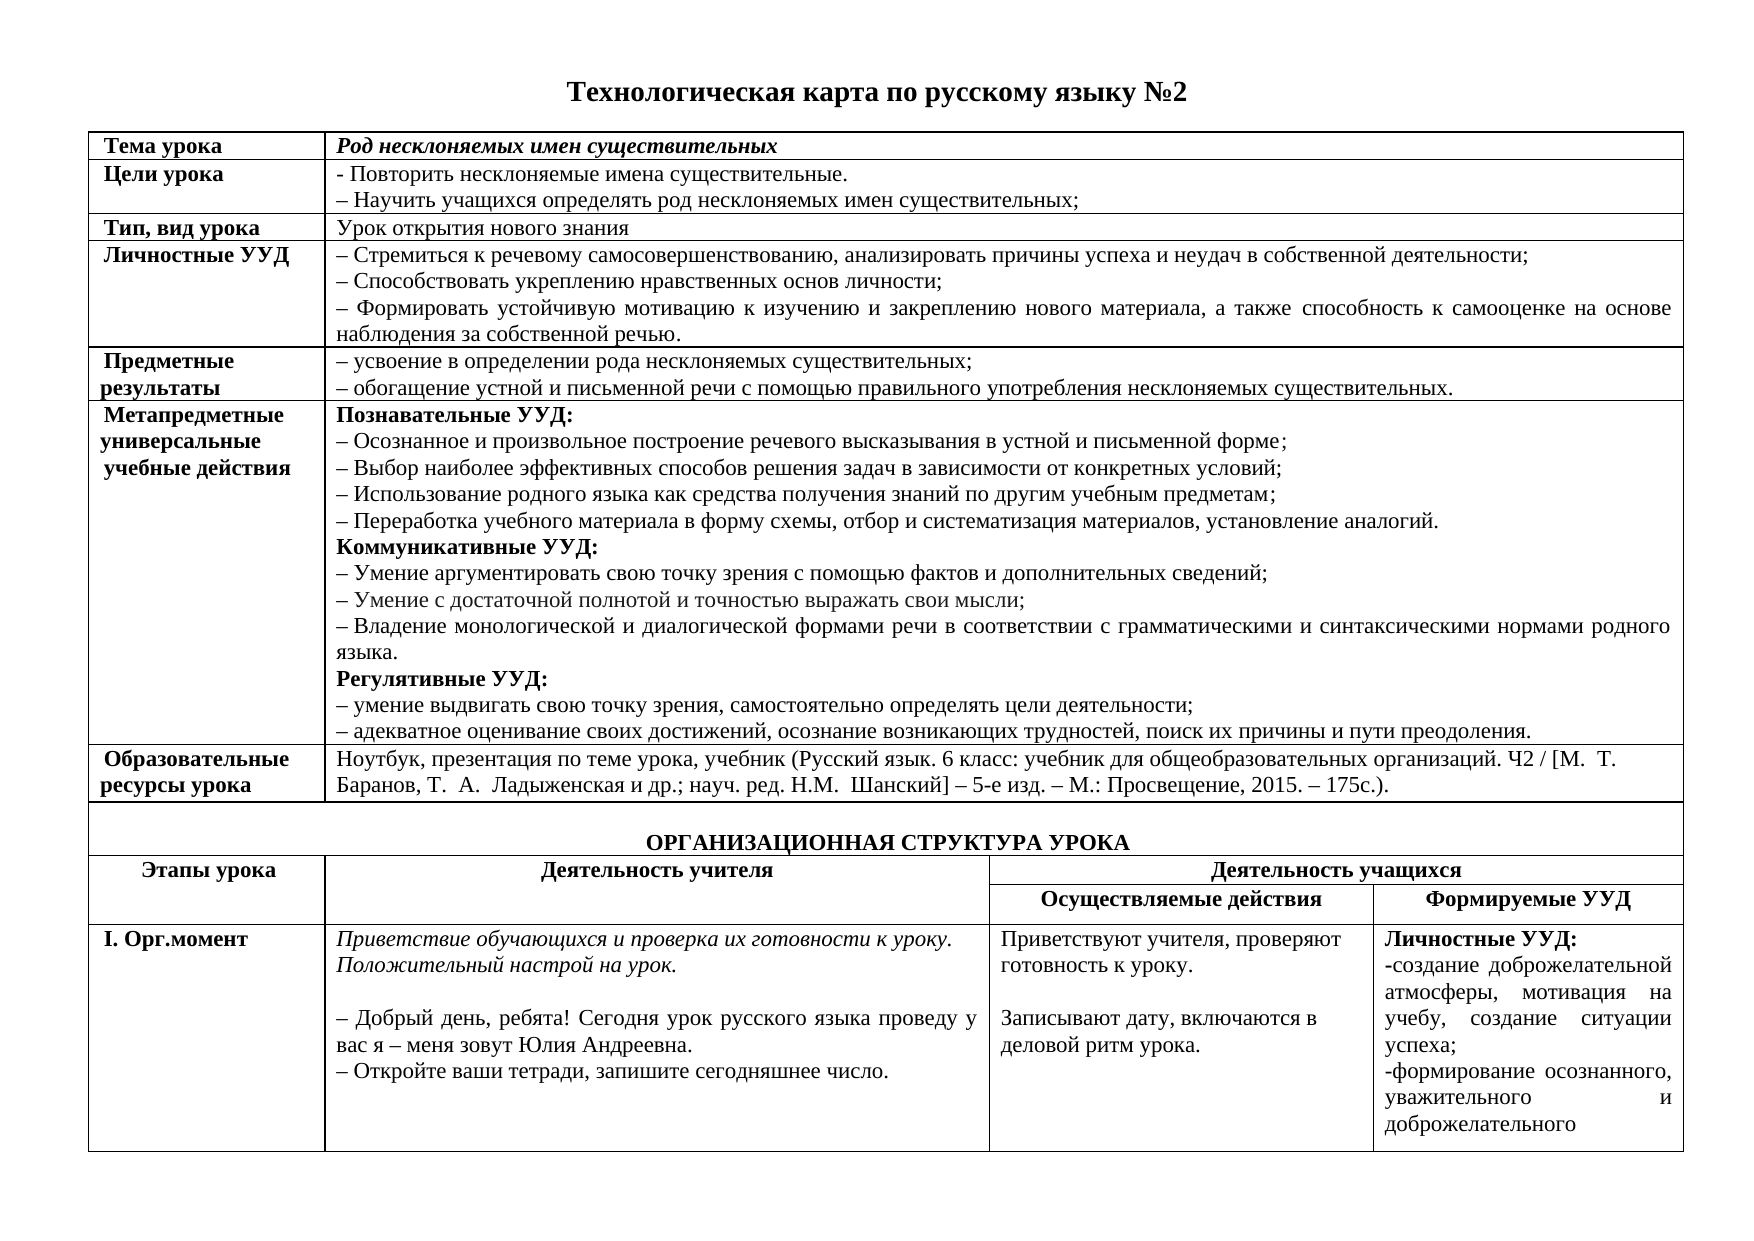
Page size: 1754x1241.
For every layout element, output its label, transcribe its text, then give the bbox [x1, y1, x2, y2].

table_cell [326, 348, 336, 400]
table_cell Организационная структура урока [89, 803, 1683, 855]
table_cell Деятельность учителя [326, 856, 989, 924]
table_cell Ноутбук, презентация по теме урока, учебник (Русский язык. 6 класс: учебник для общеобразовательных организаций. Ч2 / [М. Т. Баранов, Т. А. Ладыженская и др.; науч. ред. Н.М. Шанский] – 5-е изд. – М.: Просвещение, 2015. – 175с.). [326, 745, 1683, 801]
table_cell Образовательные ресурсы урока [89, 745, 324, 801]
table_cell – Стремиться к речевому самосовершенствованию, анализировать причины успеха и неудач в собственной деятельности; – Способствовать укреплению нравственных основ личности; – Формировать устойчивую мотивацию к изучению и закреплению нового материала, а также способность к самооценке на основе наблюдения за собственной речью. [326, 241, 1683, 346]
table_cell Метапредметные универсальные учебные действия [89, 401, 324, 744]
table_cell I. Орг.момент [89, 925, 324, 1151]
text Технологическая карта по русскому языку №2 [118, 74, 1636, 107]
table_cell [326, 925, 989, 1151]
table_cell Предметные результаты [89, 348, 324, 400]
table_cell Тип, вид урока [89, 214, 324, 240]
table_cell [1374, 925, 1683, 1151]
table_cell Личностные УУД [89, 241, 324, 346]
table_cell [990, 925, 1373, 1151]
table_header Тема урока [89, 133, 324, 159]
table_cell Осуществляемые действия [990, 885, 1373, 924]
table_cell Этапы урока [89, 856, 324, 924]
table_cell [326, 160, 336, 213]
table_cell Деятельность учащихся [990, 856, 1683, 884]
table_cell - Повторить несклоняемые имена существительные. – Научить учащихся определять род несклоняемых имен существительных; [353, 160, 1683, 213]
table_cell Формируемые УУД [1374, 885, 1683, 924]
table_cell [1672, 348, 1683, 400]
table_cell Цели урока [89, 160, 324, 213]
table_cell Урок открытия нового знания [326, 214, 1683, 240]
table_header Род несклоняемых имен существительных [326, 133, 1683, 159]
table_cell Познавательные УУД: – Осознанное и произвольное построение речевого высказывания в устной и письменной форме; – Выбор наиболее эффективных способов решения задач в зависимости от конкретных условий; – Использование родного языка как средства получения знаний по другим учебным предметам; – Переработка учебного материала в форму схемы, отбор и систематизация материалов, установление аналогий. Коммуникативные УУД: – Умение аргументировать свою точку зрения с помощью фактов и дополнительных сведений; – Умение с достаточной полнотой и точностью выражать свои мысли; – Владение монологической и диалогической формами речи в соответствии с грамматическими и синтаксическими нормами родного языка. Регулятивные УУД: – умение выдвигать свою точку зрения, самостоятельно определять цели деятельности; – адекватное оценивание своих достижений, осознание возникающих трудностей, поиск их причины и пути преодоления. [326, 401, 1683, 744]
